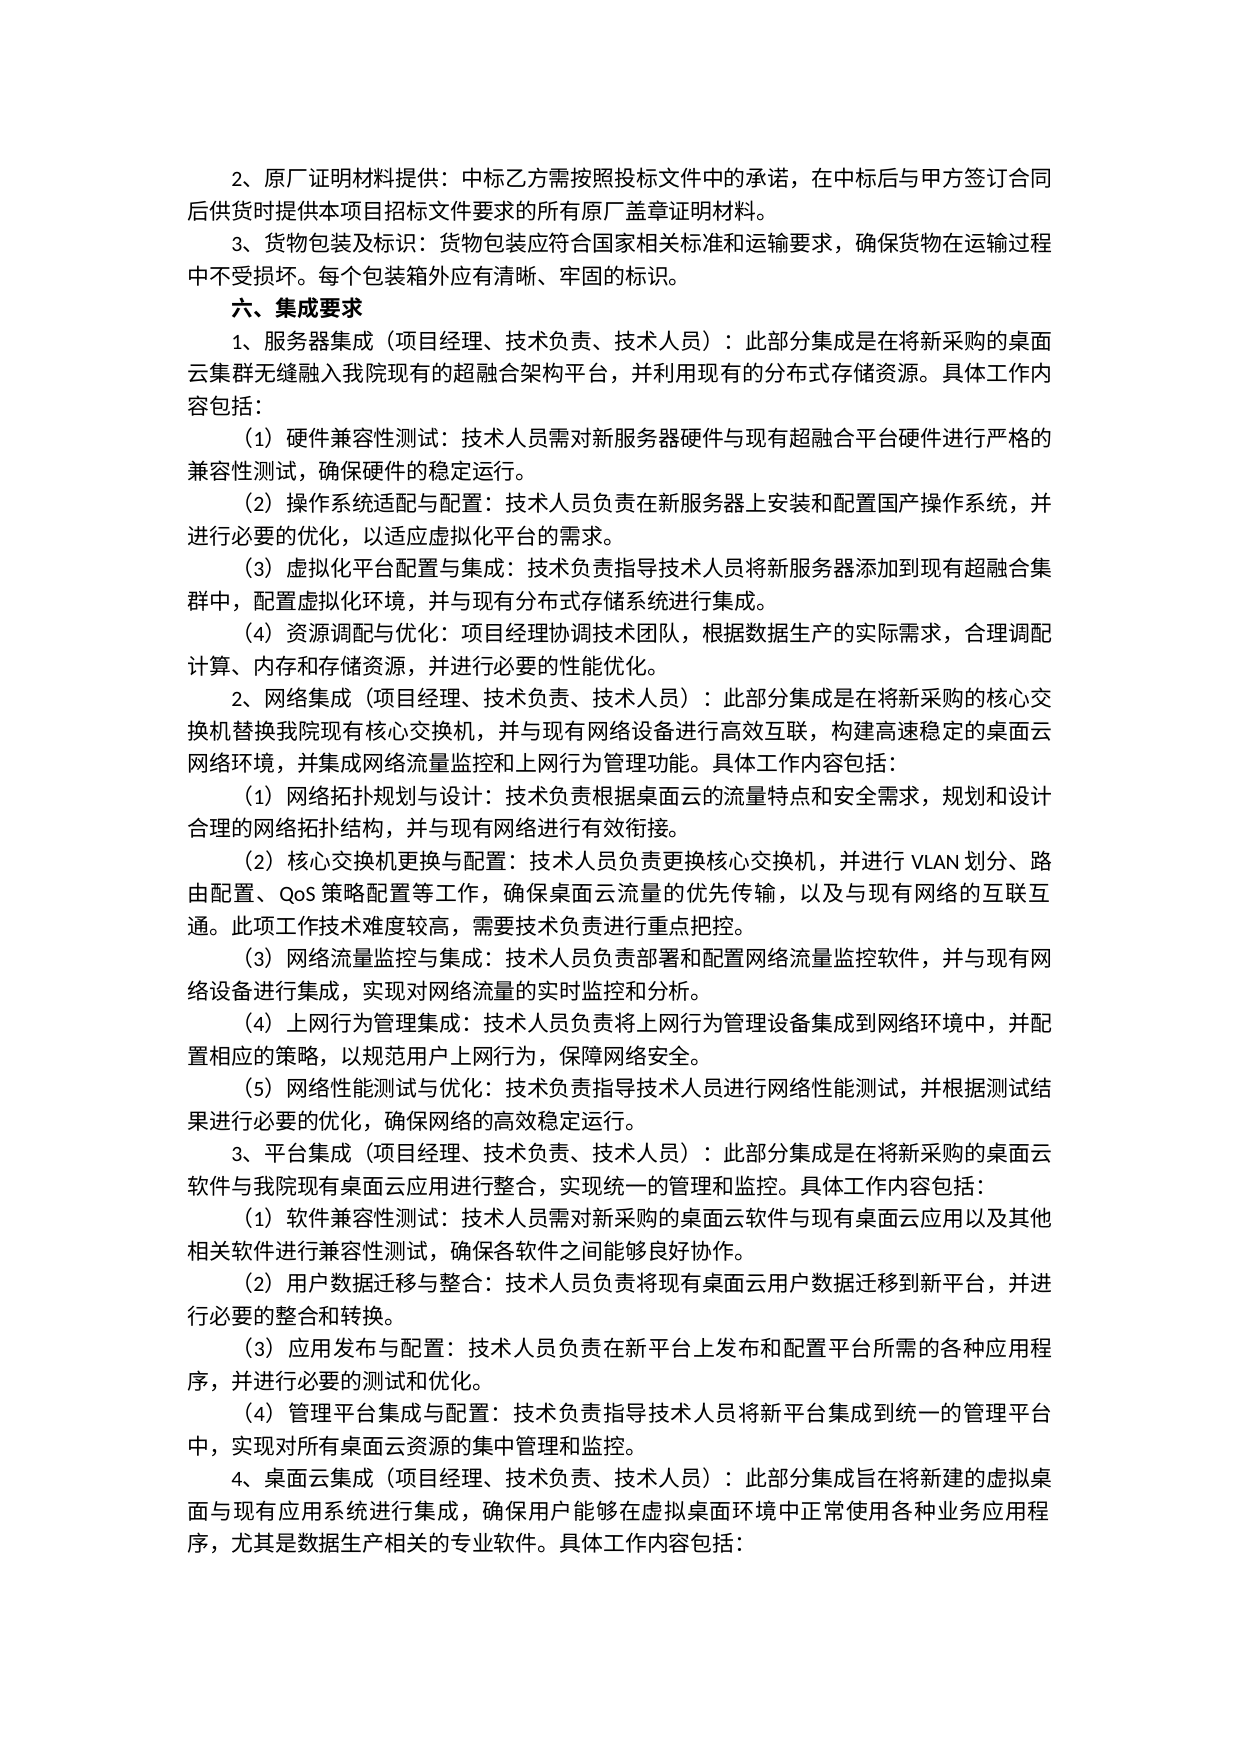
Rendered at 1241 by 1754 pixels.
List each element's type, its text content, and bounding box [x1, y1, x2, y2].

text 2、网络集成（项目经理、技术负责、技术人员）：此部分集成是在将新采购的核心交换机替换我院现有核心交换机，并与现有网络设备进行高效互联，构建高速稳定的桌面云网络环境，并集成网络流量监控和上网行为管理功能。具体工作内容包括： [187, 682, 1053, 779]
text （1）软件兼容性测试：技术人员需对新采购的桌面云软件与现有桌面云应用以及其他相关软件进行兼容性测试，确保各软件之间能够良好协作。 [187, 1202, 1053, 1267]
text （3）网络流量监控与集成：技术人员负责部署和配置网络流量监控软件，并与现有网络设备进行集成，实现对网络流量的实时监控和分析。 [187, 942, 1053, 1007]
text （4）上网行为管理集成：技术人员负责将上网行为管理设备集成到网络环境中，并配置相应的策略，以规范用户上网行为，保障网络安全。 [187, 1007, 1053, 1072]
text （3）虚拟化平台配置与集成：技术负责指导技术人员将新服务器添加到现有超融合集群中，配置虚拟化环境，并与现有分布式存储系统进行集成。 [187, 552, 1053, 617]
text （4）管理平台集成与配置：技术负责指导技术人员将新平台集成到统一的管理平台中，实现对所有桌面云资源的集中管理和监控。 [187, 1397, 1053, 1462]
text （2）操作系统适配与配置：技术人员负责在新服务器上安装和配置国产操作系统，并进行必要的优化，以适应虚拟化平台的需求。 [187, 487, 1053, 552]
text （2）用户数据迁移与整合：技术人员负责将现有桌面云用户数据迁移到新平台，并进行必要的整合和转换。 [187, 1267, 1053, 1332]
text 六、集成要求 [187, 292, 1053, 324]
text （4）资源调配与优化：项目经理协调技术团队，根据数据生产的实际需求，合理调配计算、内存和存储资源，并进行必要的性能优化。 [187, 617, 1053, 682]
text （3）应用发布与配置：技术人员负责在新平台上发布和配置平台所需的各种应用程序，并进行必要的测试和优化。 [187, 1332, 1053, 1397]
text （2）核心交换机更换与配置：技术人员负责更换核心交换机，并进行VLAN划分、路由配置、QoS策略配置等工作，确保桌面云流量的优先传输，以及与现有网络的互联互通。此项工作技术难度较高，需要技术负责进行重点把控。 [187, 844, 1053, 942]
text 3、货物包装及标识：货物包装应符合国家相关标准和运输要求，确保货物在运输过程中不受损坏。每个包装箱外应有清晰、牢固的标识。 [187, 227, 1053, 292]
text 4、桌面云集成（项目经理、技术负责、技术人员）：此部分集成旨在将新建的虚拟桌面与现有应用系统进行集成，确保用户能够在虚拟桌面环境中正常使用各种业务应用程序，尤其是数据生产相关的专业软件。具体工作内容包括： [187, 1462, 1053, 1559]
text （5）网络性能测试与优化：技术负责指导技术人员进行网络性能测试，并根据测试结果进行必要的优化，确保网络的高效稳定运行。 [187, 1072, 1053, 1137]
text （1）硬件兼容性测试：技术人员需对新服务器硬件与现有超融合平台硬件进行严格的兼容性测试，确保硬件的稳定运行。 [187, 422, 1053, 487]
text 3、平台集成（项目经理、技术负责、技术人员）：此部分集成是在将新采购的桌面云软件与我院现有桌面云应用进行整合，实现统一的管理和监控。具体工作内容包括： [187, 1137, 1053, 1202]
text 1、服务器集成（项目经理、技术负责、技术人员）：此部分集成是在将新采购的桌面云集群无缝融入我院现有的超融合架构平台，并利用现有的分布式存储资源。具体工作内容包括： [187, 324, 1053, 422]
text （1）网络拓扑规划与设计：技术负责根据桌面云的流量特点和安全需求，规划和设计合理的网络拓扑结构，并与现有网络进行有效衔接。 [187, 779, 1053, 844]
text 2、原厂证明材料提供：中标乙方需按照投标文件中的承诺，在中标后与甲方签订合同后供货时提供本项目招标文件要求的所有原厂盖章证明材料。 [187, 162, 1053, 227]
